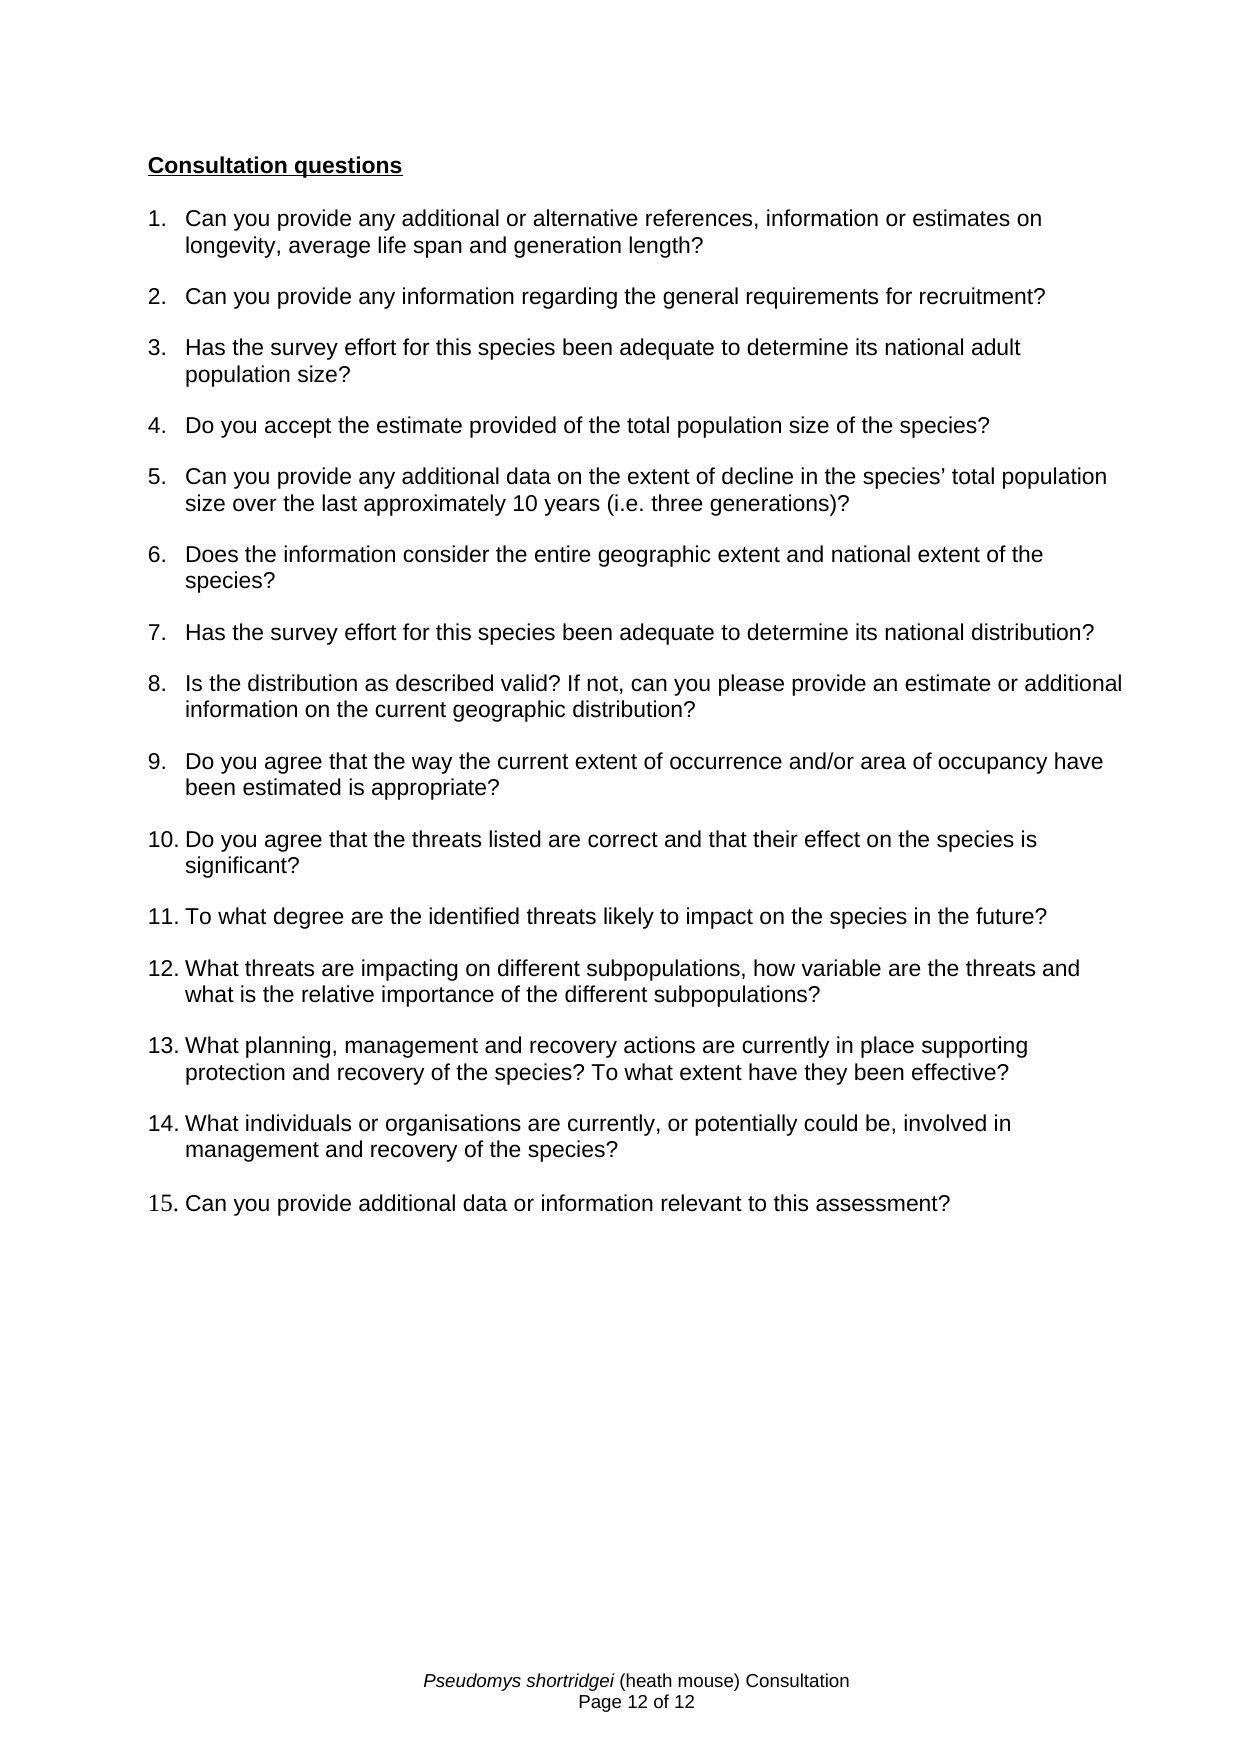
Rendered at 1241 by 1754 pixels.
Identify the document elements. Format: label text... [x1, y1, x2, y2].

list Has the survey effort for this species been adequate to determine its national adult population size? [148, 334, 1125, 387]
list Can you provide any additional data on the extent of decline in the species’ total population size over the last approximately 10 years (i.e. three generations)? [148, 463, 1125, 516]
list Is the distribution as described valid? If not, can you please provide an estimate or additional information on the current geographic distribution? [148, 670, 1125, 723]
list What planning, management and recovery actions are currently in place supporting protection and recovery of the species? To what extent have they been effective? [148, 1032, 1125, 1085]
list Do you agree that the threats listed are correct and that their effect on the species is significant? [148, 826, 1125, 878]
list Do you accept the estimate provided of the total population size of the species? [148, 412, 1125, 438]
list What individuals or organisations are currently, or potentially could be, involved in management and recovery of the species? [148, 1110, 1125, 1163]
list Can you provide additional data or information relevant to this assessment? [148, 1188, 1125, 1216]
list What threats are impacting on different subpopulations, how variable are the threats and what is the relative importance of the different subpopulations? [148, 954, 1125, 1007]
text Consultation questions [148, 152, 1125, 179]
list Can you provide any additional or alternative references, information or estimates on longevity, average life span and generation length? [148, 205, 1125, 258]
list To what degree are the identified threats likely to impact on the species in the future? [148, 903, 1125, 929]
list Can you provide any information regarding the general requirements for recruitment? [148, 283, 1125, 309]
list Has the survey effort for this species been adequate to determine its national distribution? [148, 619, 1125, 645]
list Do you agree that the way the current extent of occurrence and/or area of occupancy have been estimated is appropriate? [148, 748, 1125, 801]
list Does the information consider the entire geographic extent and national extent of the species? [148, 541, 1125, 594]
